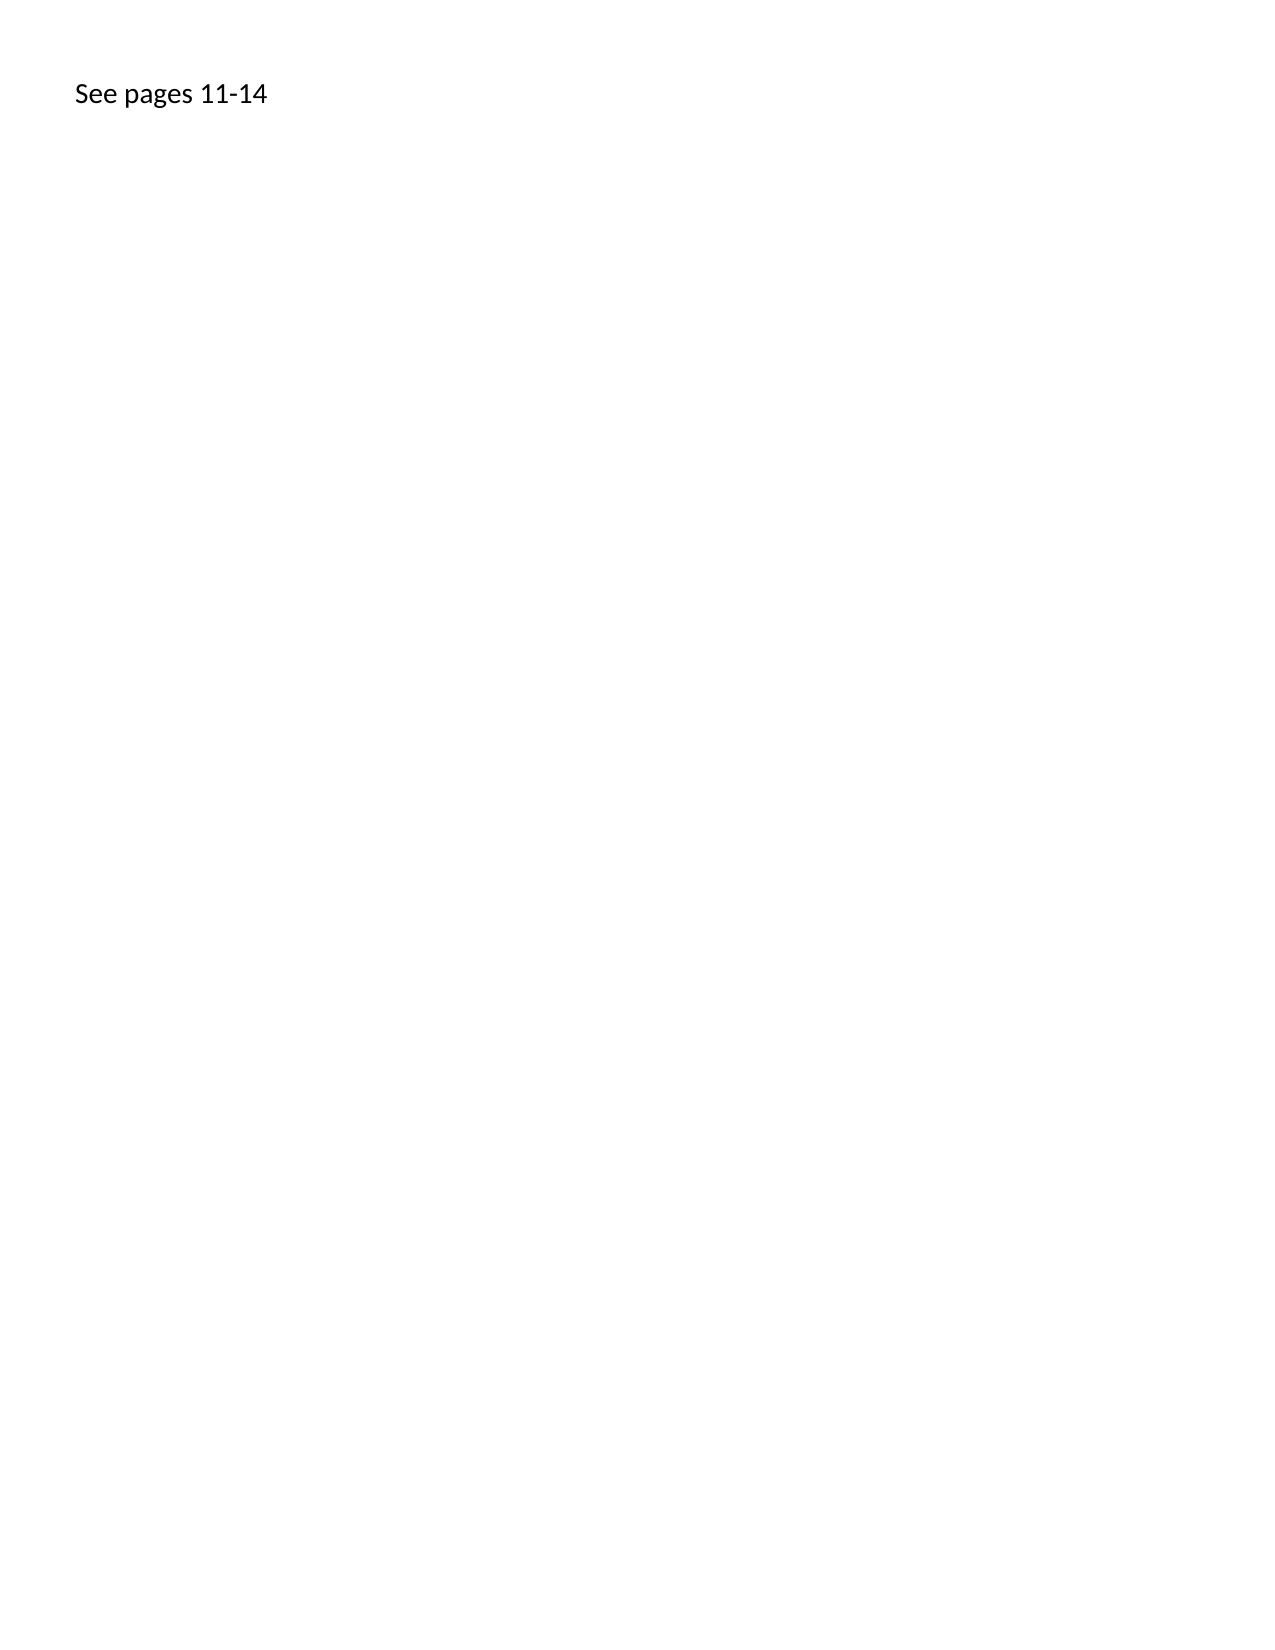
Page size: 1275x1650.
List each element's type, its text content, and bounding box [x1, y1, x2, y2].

text See pages 11-14 [75, 75, 1200, 111]
